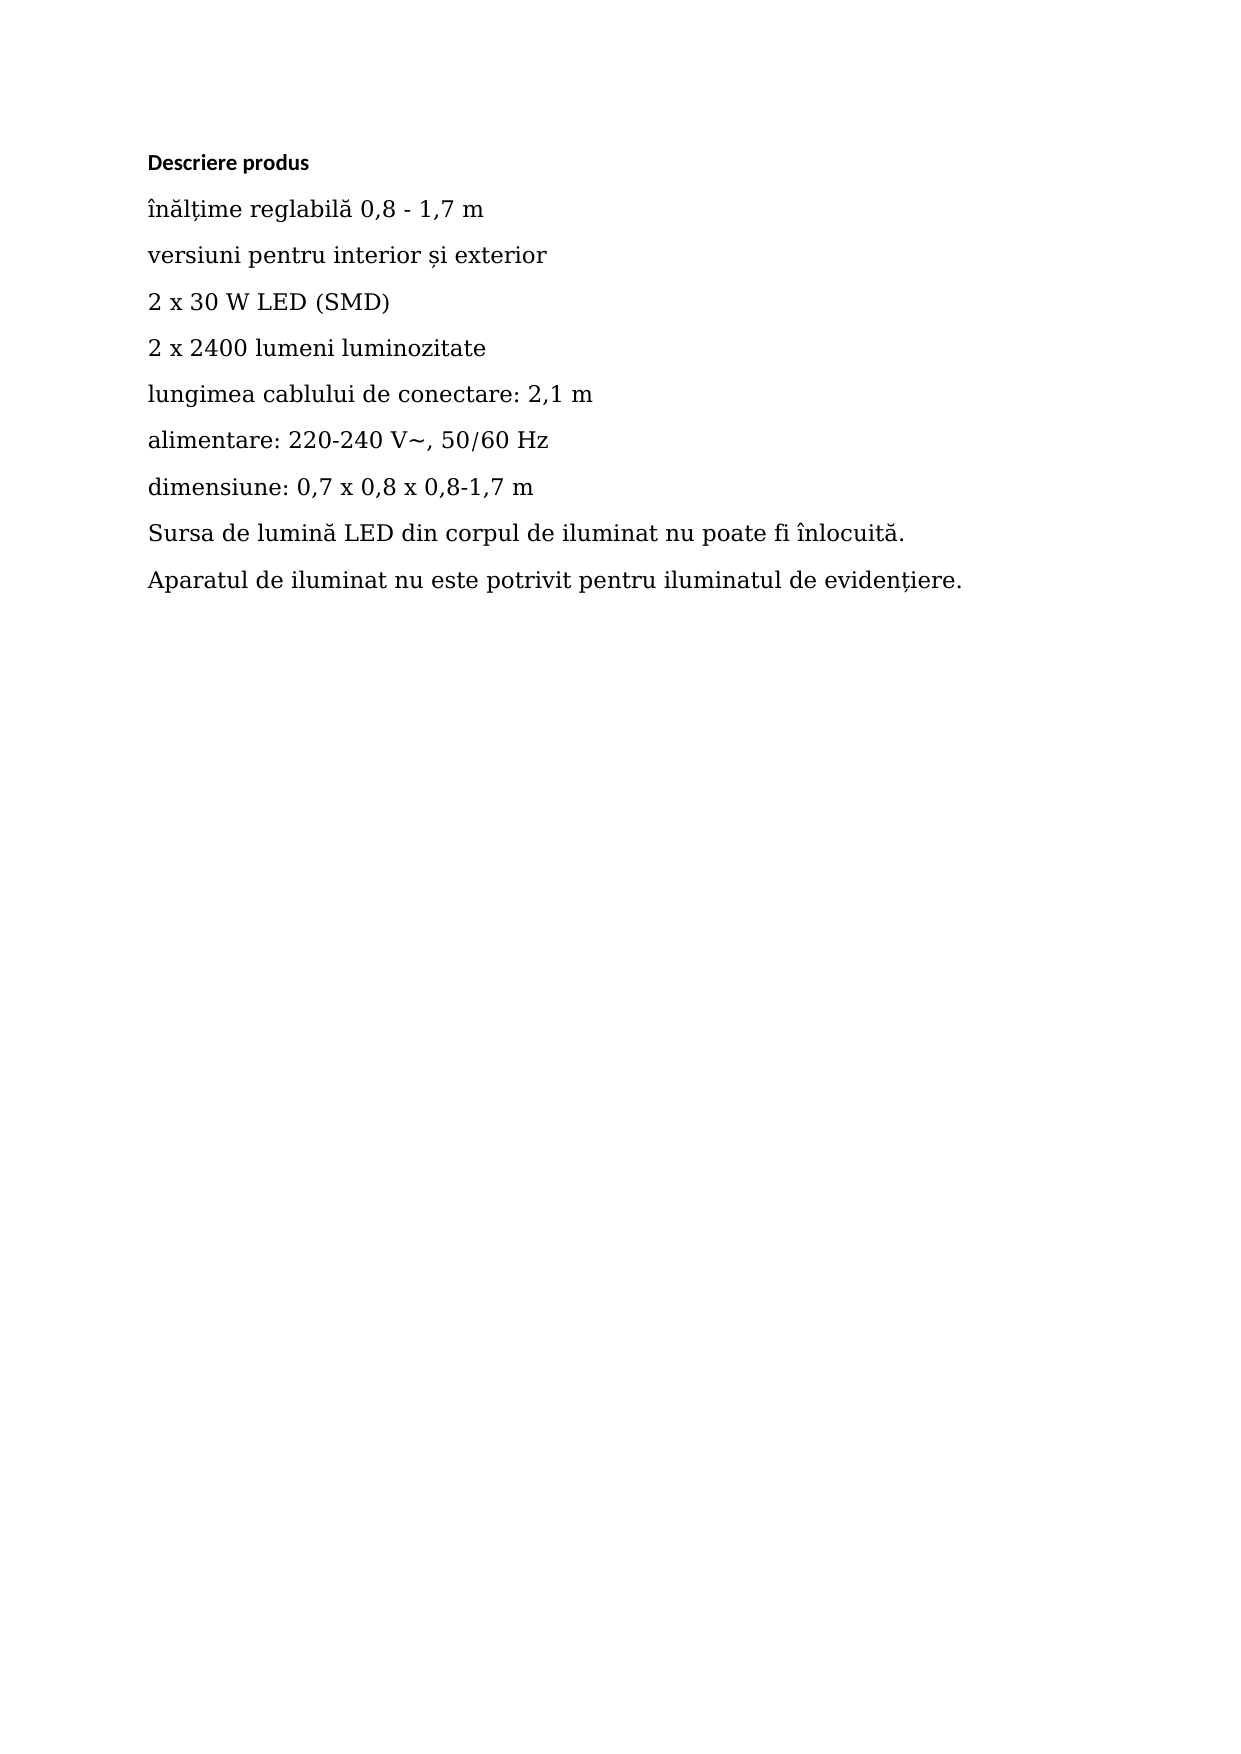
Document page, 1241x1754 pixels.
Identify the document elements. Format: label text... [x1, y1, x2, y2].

text 2 x 30 W LED (SMD) [148, 287, 1093, 315]
text versiuni pentru interior și exterior [148, 241, 1093, 268]
text dimensiune: 0,7 x 0,8 x 0,8-1,7 m [148, 473, 1093, 500]
text alimentare: 220-240 V~, 50/60 Hz [148, 426, 1093, 454]
text 2 x 2400 lumeni luminozitate [148, 333, 1093, 361]
text Descriere produs [148, 148, 1093, 176]
text Sursa de lumină LED din corpul de iluminat nu poate fi înlocuită. [148, 519, 1093, 546]
text înălțime reglabilă 0,8 - 1,7 m [148, 194, 1093, 222]
text Aparatul de iluminat nu este potrivit pentru iluminatul de evidențiere. [148, 565, 1093, 593]
text lungimea cablului de conectare: 2,1 m [148, 380, 1093, 407]
